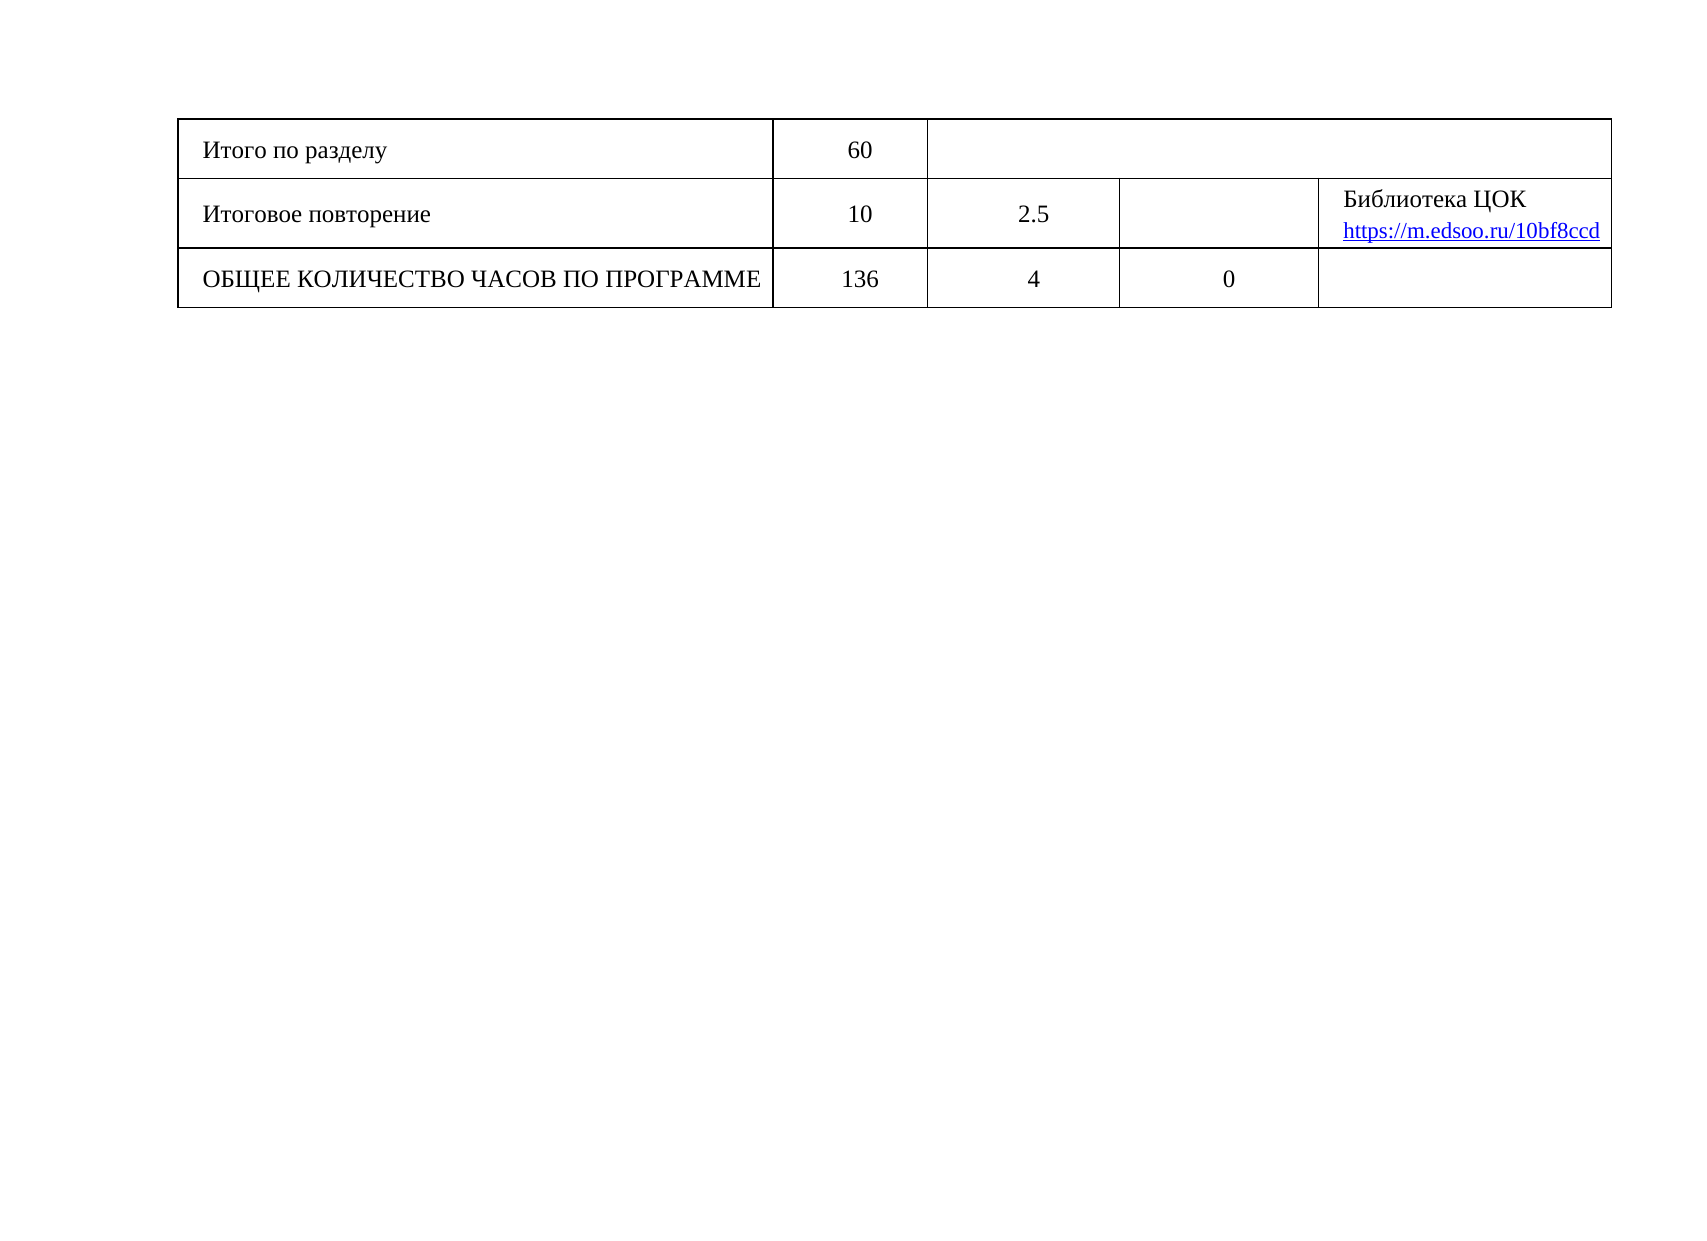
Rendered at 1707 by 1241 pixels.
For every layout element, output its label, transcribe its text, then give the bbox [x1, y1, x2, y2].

table_cell [928, 120, 1611, 178]
table_cell [1319, 249, 1611, 307]
table_cell 10 [774, 179, 927, 247]
table_cell Итоговое повторение [179, 179, 772, 247]
table_cell 0 [1120, 249, 1318, 307]
table_cell ОБЩЕЕ КОЛИЧЕСТВО ЧАСОВ ПО ПРОГРАММЕ [179, 249, 772, 307]
table_cell 4 [928, 249, 1119, 307]
table_cell 136 [774, 249, 927, 307]
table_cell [1319, 179, 1611, 247]
table_cell [1120, 179, 1318, 247]
table_cell Итого по разделу [179, 120, 772, 178]
table_cell 60 [774, 120, 927, 178]
table_cell 2.5 [928, 179, 1119, 247]
